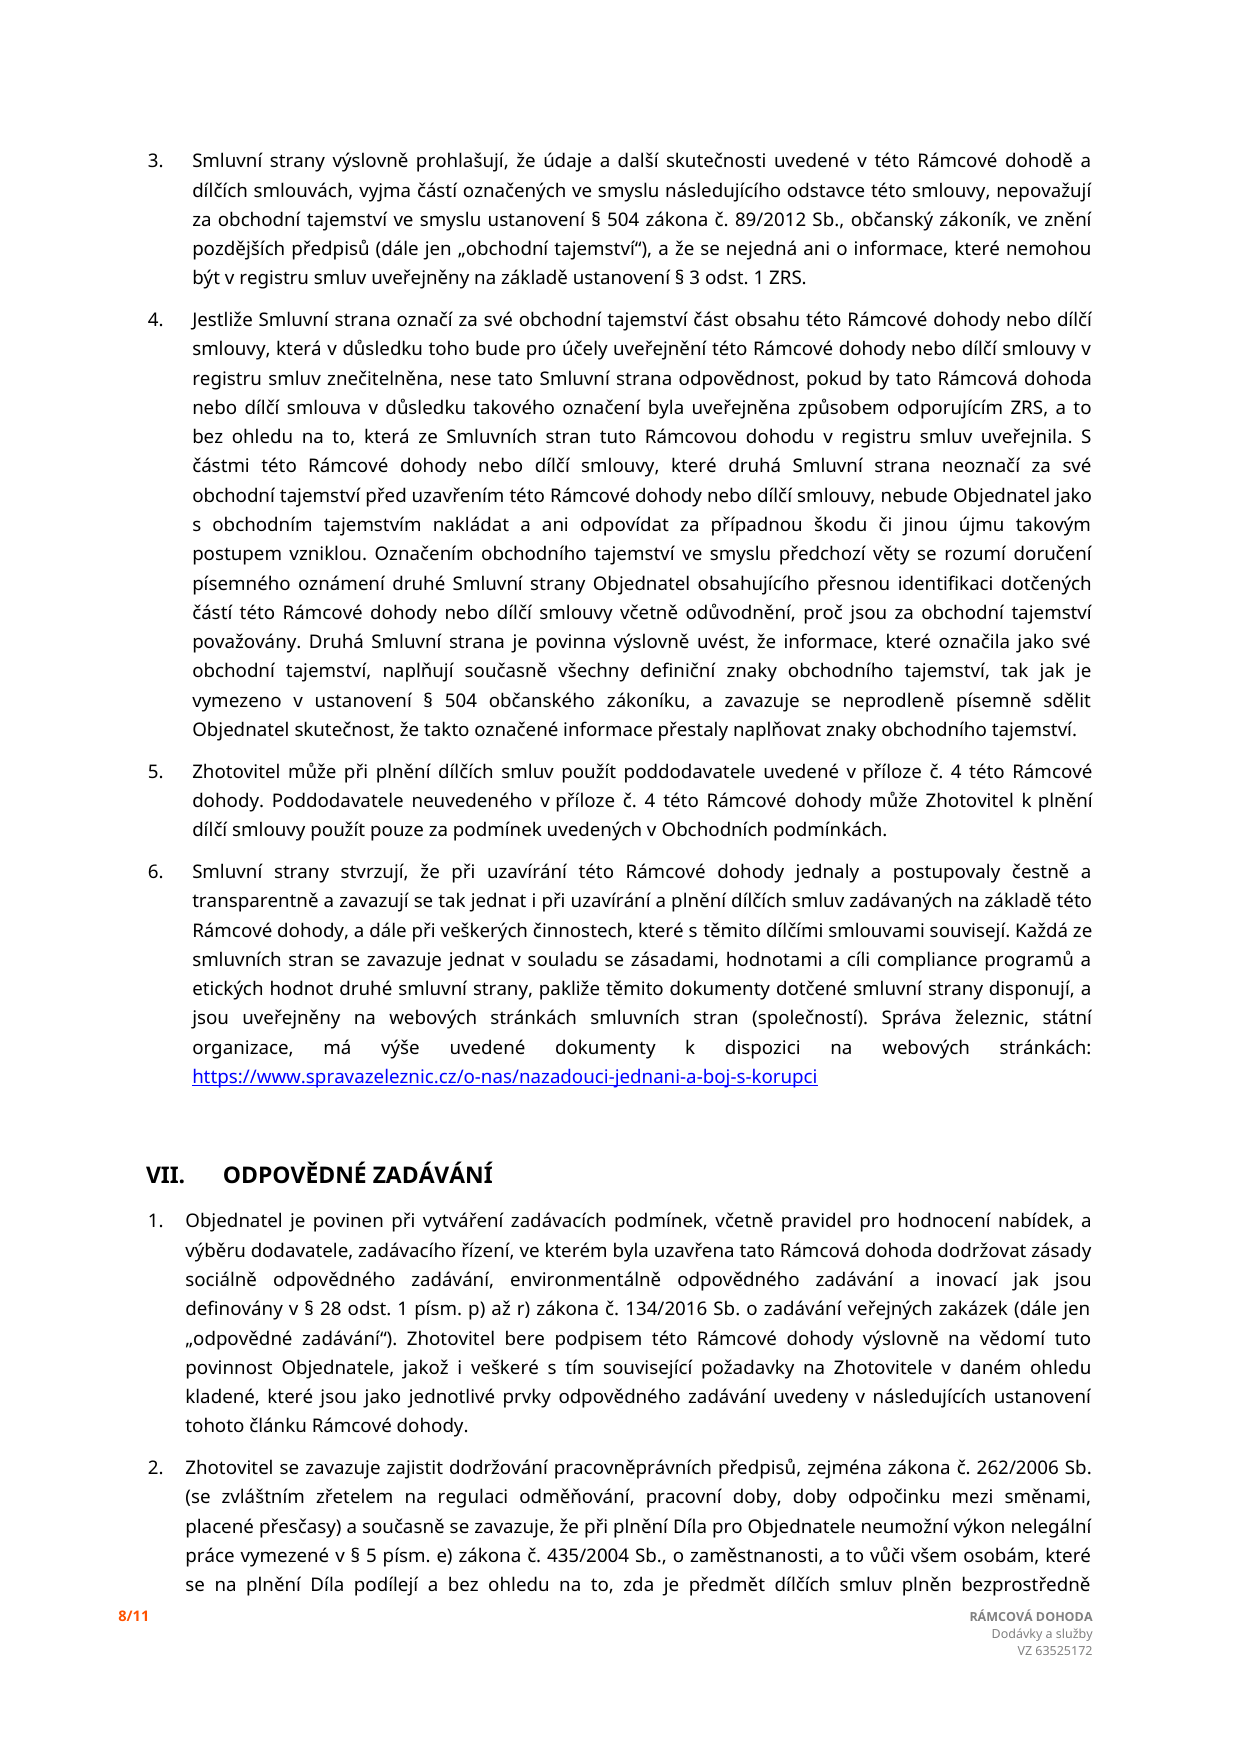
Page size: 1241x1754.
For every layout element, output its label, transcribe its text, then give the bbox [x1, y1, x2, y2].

list ODPOVĚDNÉ ZADÁVÁNÍ [185, 1159, 1093, 1191]
list Zhotovitel může při plnění dílčích smluv použít poddodavatele uvedené v příloze č. 4 této Rámcové dohody. Poddodavatele neuvedeného v příloze č. 4 této Rámcové dohody může Zhotovitel k plnění dílčí smlouvy použít pouze za podmínek uvedených v Obchodních podmínkách. [148, 758, 1093, 842]
list Jestliže Smluvní strana označí za své obchodní tajemství část obsahu této Rámcové dohody nebo dílčí smlouvy, která v důsledku toho bude pro účely uveřejnění této Rámcové dohody nebo dílčí smlouvy v registru smluv znečitelněna, nese tato Smluvní strana odpovědnost, pokud by tato Rámcová dohoda nebo dílčí smlouva v důsledku takového označení byla uveřejněna způsobem odporujícím ZRS, a to bez ohledu na to, která ze Smluvních stran tuto Rámcovou dohodu v registru smluv uveřejnila. S částmi této Rámcové dohody nebo dílčí smlouvy, které druhá Smluvní strana neoznačí za své obchodní tajemství před uzavřením této Rámcové dohody nebo dílčí smlouvy, nebude Objednatel jako s obchodním tajemstvím nakládat a ani odpovídat za případnou škodu či jinou újmu takovým postupem vzniklou. Označením obchodního tajemství ve smyslu předchozí věty se rozumí doručení písemného oznámení druhé Smluvní strany Objednatel obsahujícího přesnou identifikaci dotčených částí této Rámcové dohody nebo dílčí smlouvy včetně odůvodnění, proč jsou za obchodní tajemství považovány. Druhá Smluvní strana je povinna výslovně uvést, že informace, které označila jako své obchodní tajemství, naplňují současně všechny definiční znaky obchodního tajemství, tak jak je vymezeno v ustanovení § 504 občanského zákoníku, a zavazuje se neprodleně písemně sdělit Objednatel skutečnost, že takto označené informace přestaly naplňovat znaky obchodního tajemství. [148, 306, 1093, 742]
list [148, 1454, 1093, 1597]
list Smluvní strany stvrzují, že při uzavírání této Rámcové dohody jednaly a postupovaly čestně a transparentně a zavazují se tak jednat i při uzavírání a plnění dílčích smluv zadávaných na základě této Rámcové dohody, a dále při veškerých činnostech, které s těmito dílčími smlouvami souvisejí. Každá ze smluvních stran se zavazuje jednat v souladu se zásadami, hodnotami a cíli compliance programů a etických hodnot druhé smluvní strany, pakliže těmito dokumenty dotčené smluvní strany disponují, a jsou uveřejněny na webových stránkách smluvních stran (společností). Správa železnic, státní organizace, má výše uvedené dokumenty k dispozici na webových stránkách: https://www.spravazeleznic.cz/o-nas/nazadouci-jednani-a-boj-s-korupci [148, 858, 1093, 1089]
list Smluvní strany výslovně prohlašují, že údaje a další skutečnosti uvedené v této Rámcové dohodě a dílčích smlouvách, vyjma částí označených ve smyslu následujícího odstavce této smlouvy, nepovažují za obchodní tajemství ve smyslu ustanovení § 504 zákona č. 89/2012 Sb., občanský zákoník, ve znění pozdějších předpisů (dále jen „obchodní tajemství“), a že se nejedná ani o informace, které nemohou být v registru smluv uveřejněny na základě ustanovení § 3 odst. 1 ZRS. [148, 148, 1093, 290]
list Objednatel je povinen při vytváření zadávacích podmínek, včetně pravidel pro hodnocení nabídek, a výběru dodavatele, zadávacího řízení, ve kterém byla uzavřena tato Rámcová dohoda dodržovat zásady sociálně odpovědného zadávání, environmentálně odpovědného zadávání a inovací jak jsou definovány v § 28 odst. 1 písm. p) až r) zákona č. 134/2016 Sb. o zadávání veřejných zakázek (dále jen „odpovědné zadávání“). Zhotovitel bere podpisem této Rámcové dohody výslovně na vědomí tuto povinnost Objednatele, jakož i veškeré s tím související požadavky na Zhotovitele v daném ohledu kladené, které jsou jako jednotlivé prvky odpovědného zadávání uvedeny v následujících ustanovení tohoto článku Rámcové dohody. [148, 1208, 1093, 1438]
